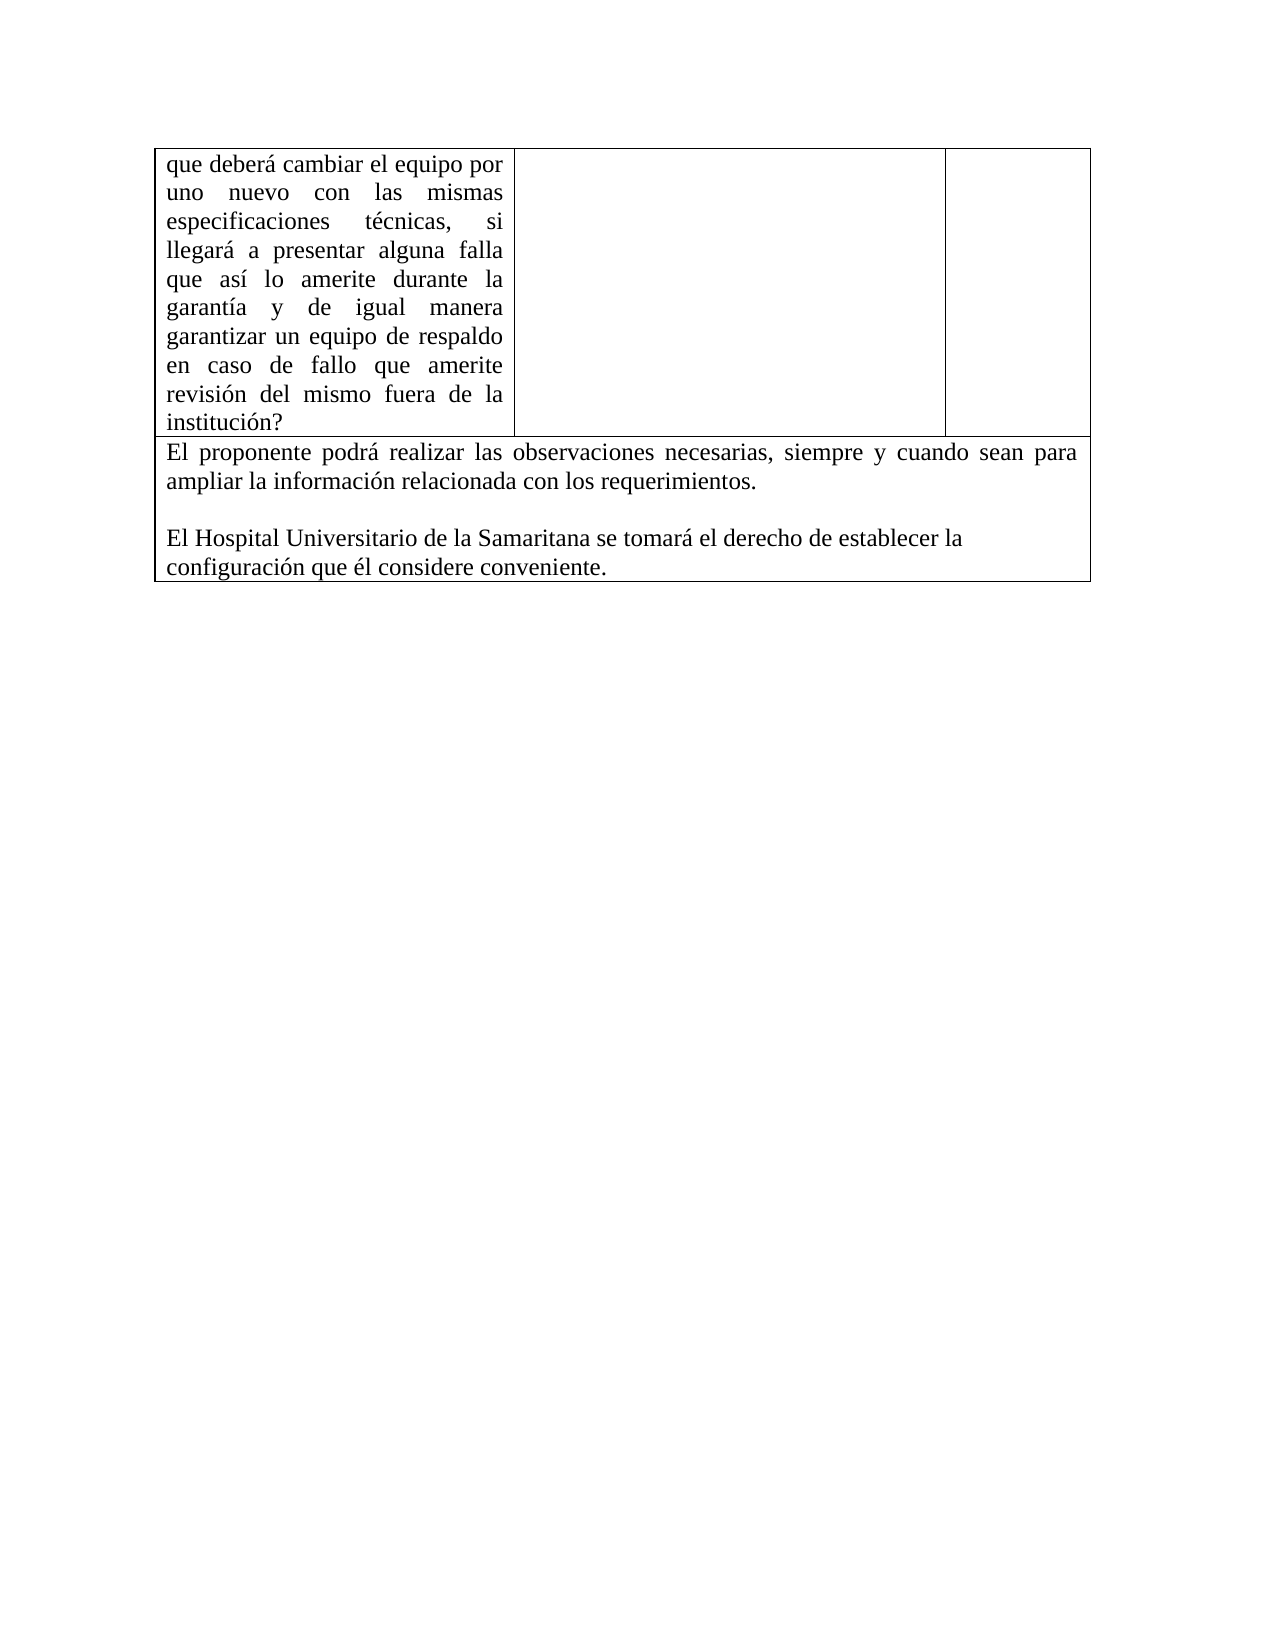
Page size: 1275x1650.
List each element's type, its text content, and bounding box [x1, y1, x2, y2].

table_cell [946, 149, 1090, 436]
table_cell [515, 149, 945, 436]
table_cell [156, 149, 514, 436]
table_cell El proponente podrá realizar las observaciones necesarias, siempre y cuando sean para ampliar la información relacionada con los requerimientos. El Hospital Universitario de la Samaritana se tomará el derecho de establecer la configuración que él considere conveniente. [156, 437, 1090, 581]
